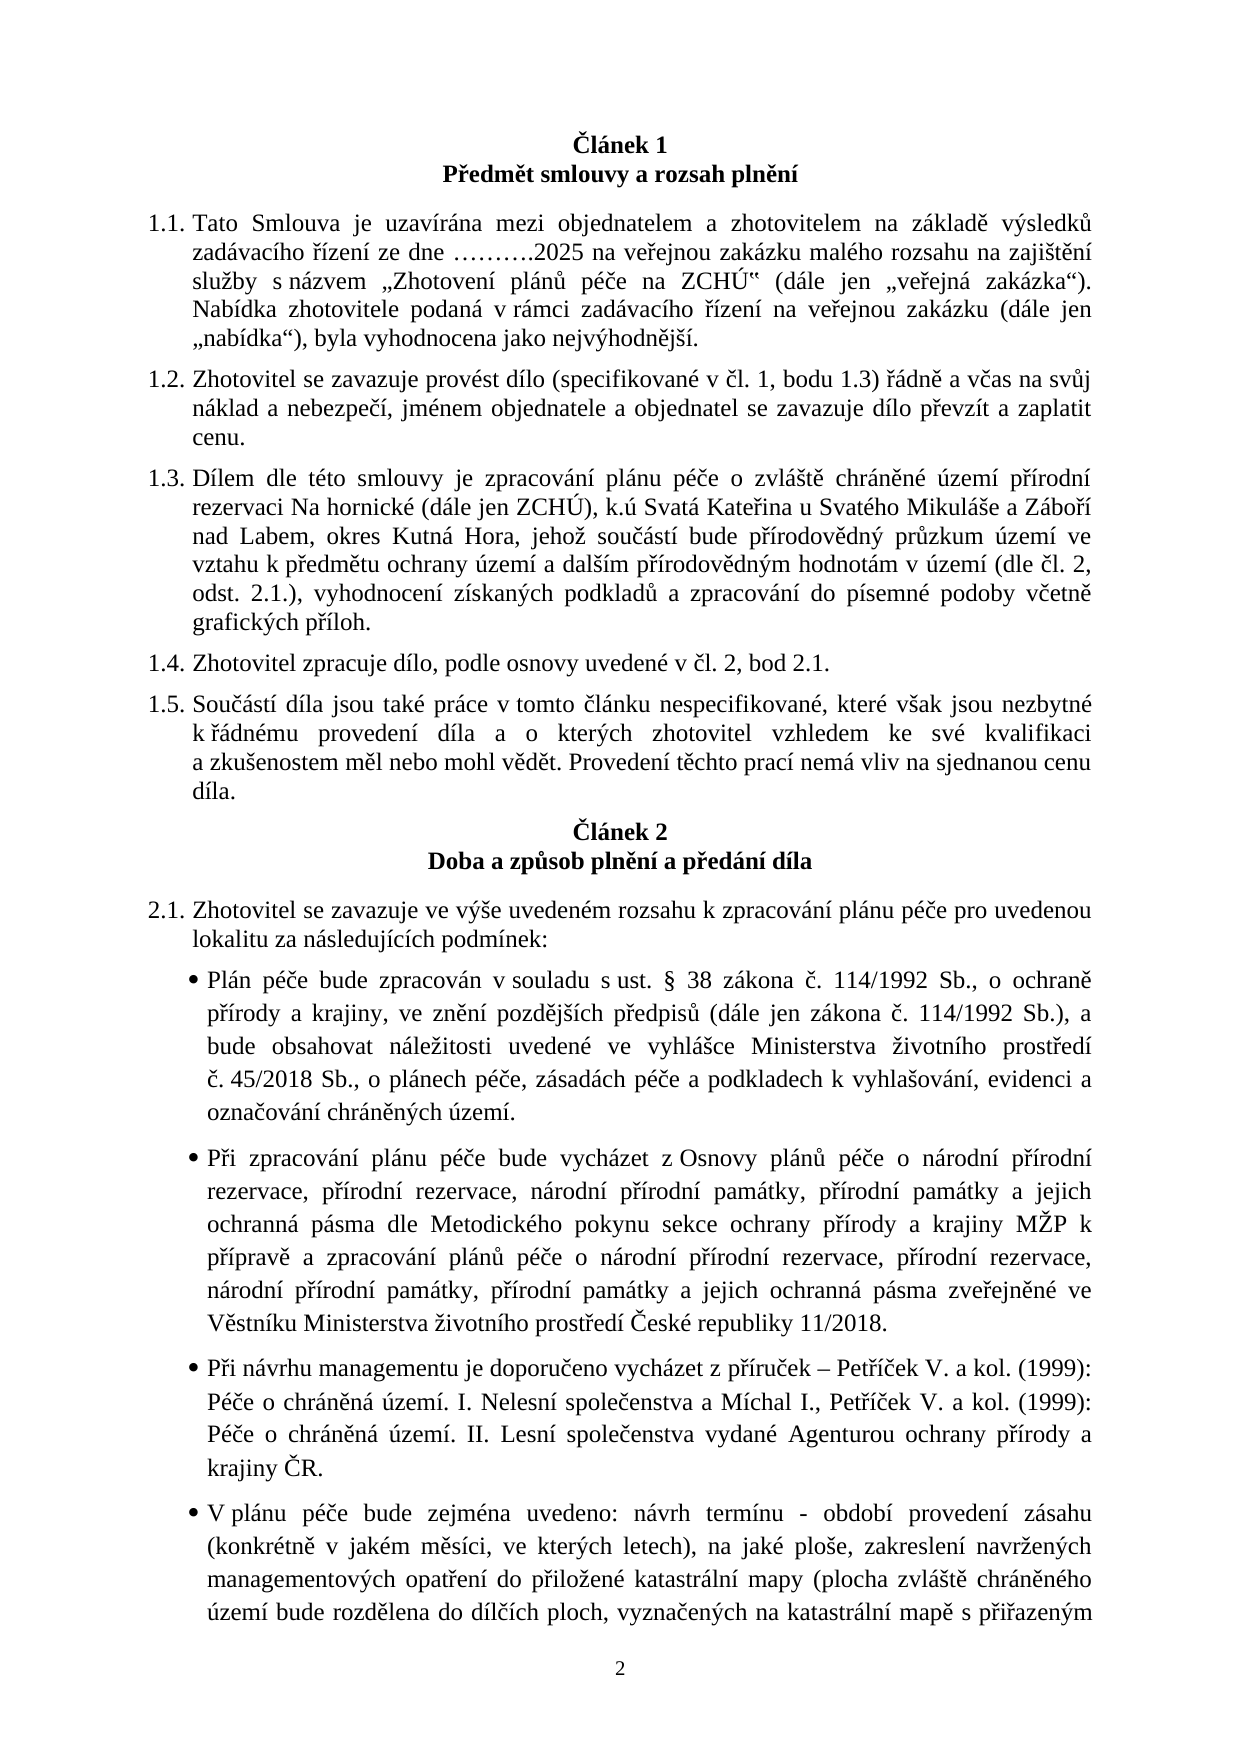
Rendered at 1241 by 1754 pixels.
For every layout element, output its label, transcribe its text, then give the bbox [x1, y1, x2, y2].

list Dílem dle této smlouvy je zpracování plánu péče o zvláště chráněné území přírodní rezervaci Na hornické (dále jen ZCHÚ), k.ú Svatá Kateřina u Svatého Mikuláše a Záboří nad Labem, okres Kutná Hora, jehož součástí bude přírodovědný průzkum území ve vztahu k předmětu ochrany území a dalším přírodovědným hodnotám v území (dle čl. 2, odst. 2.1.), vyhodnocení získaných podkladů a zpracování do písemné podoby včetně grafických příloh. [148, 463, 1092, 636]
list Plán péče bude zpracován v souladu s ust. § 38 zákona č. 114/1992 Sb., o ochraně přírody a krajiny, ve znění pozdějších předpisů (dále jen zákona č. 114/1992 Sb.), a bude obsahovat náležitosti uvedené ve vyhlášce Ministerstva životního prostředí č. 45/2018 Sb., o plánech péče, zásadách péče a podkladech k vyhlašování, evidenci a označování chráněných území. [189, 965, 1092, 1126]
list Zhotovitel se zavazuje provést dílo (specifikované v čl. 1, bodu 1.3) řádně a včas na svůj náklad a nebezpečí, jménem objednatele a objednatel se zavazuje dílo převzít a zaplatit cenu. [148, 364, 1092, 451]
text Předmět smlouvy a rozsah plnění [148, 159, 1092, 187]
list Při zpracování plánu péče bude vycházet z Osnovy plánů péče o národní přírodní rezervace, přírodní rezervace, národní přírodní památky, přírodní památky a jejich ochranná pásma dle Metodického pokynu sekce ochrany přírody a krajiny MŽP k přípravě a zpracování plánů péče o národní přírodní rezervace, přírodní rezervace, národní přírodní památky, přírodní památky a jejich ochranná pásma zveřejněné ve Věstníku Ministerstva životního prostředí České republiky 11/2018. [189, 1143, 1092, 1337]
list Při návrhu managementu je doporučeno vycházet z příruček – Petříček V. a kol. (1999): Péče o chráněná území. I. Nelesní společenstva a Míchal I., Petříček V. a kol. (1999): Péče o chráněná území. II. Lesní společenstva vydané Agenturou ochrany přírody a krajiny ČR. [189, 1353, 1092, 1481]
text Článek 1 [148, 130, 1092, 159]
text Článek 2 [148, 817, 1092, 846]
list Součástí díla jsou také práce v tomto článku nespecifikované, které však jsou nezbytné k řádnému provedení díla a o kterých zhotovitel vzhledem ke své kvalifikaci a zkušenostem měl nebo mohl vědět. Provedení těchto prací nemá vliv na sjednanou cenu díla. [148, 689, 1092, 804]
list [189, 1498, 1092, 1626]
list Tato Smlouva je uzavírána mezi objednatelem a zhotovitelem na základě výsledků zadávacího řízení ze dne ……….2025 na veřejnou zakázku malého rozsahu na zajištění služby s názvem „Zhotovení plánů péče na ZCHÚ‟ (dále jen „veřejná zakázka“). Nabídka zhotovitele podaná v rámci zadávacího řízení na veřejnou zakázku (dále jen „nabídka“), byla vyhodnocena jako nejvýhodnější. [148, 208, 1092, 352]
list Zhotovitel se zavazuje ve výše uvedeném rozsahu k zpracování plánu péče pro uvedenou lokalitu za následujících podmínek: [148, 895, 1092, 953]
list Zhotovitel zpracuje dílo, podle osnovy uvedené v čl. 2, bod 2.1. [148, 648, 1092, 677]
text Doba a způsob plnění a předání díla [148, 846, 1092, 874]
